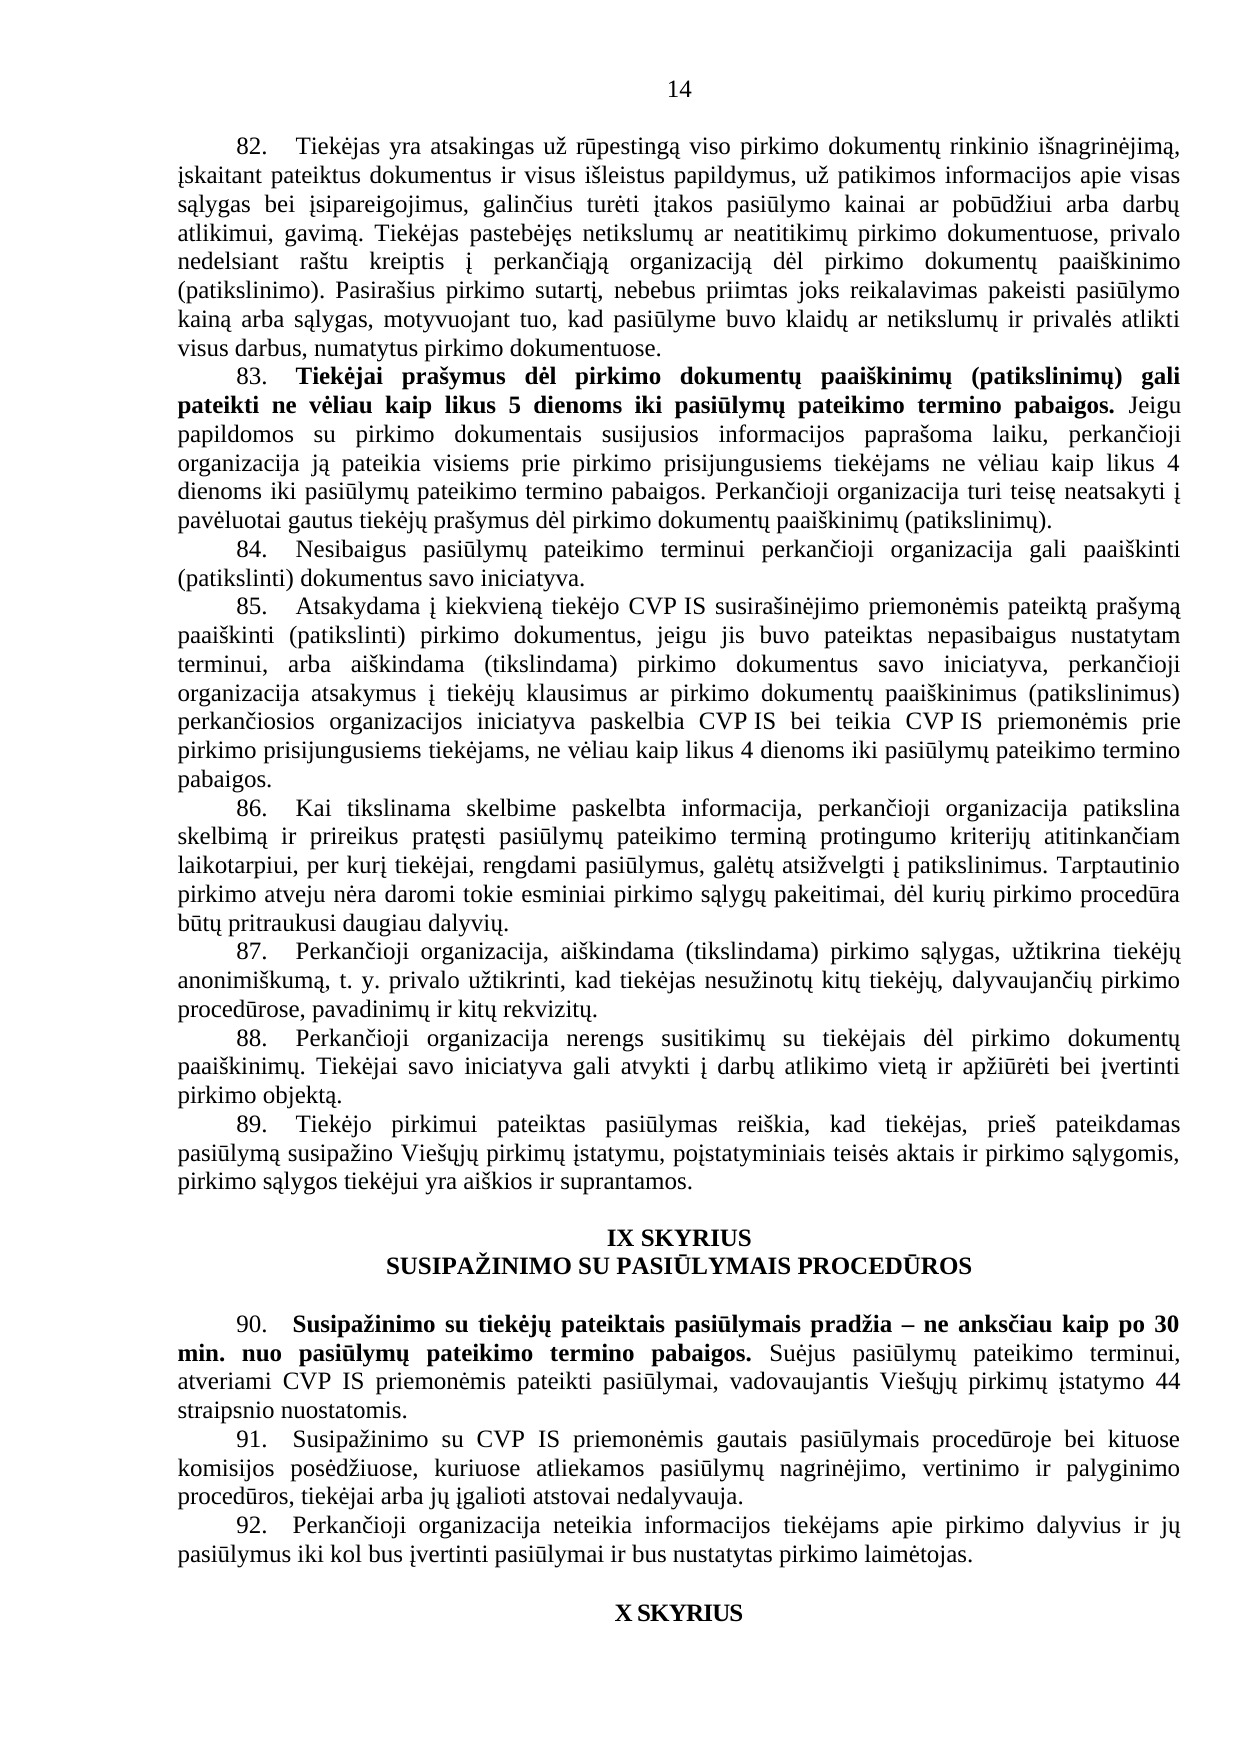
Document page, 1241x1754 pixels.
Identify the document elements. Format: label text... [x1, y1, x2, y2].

list Perkančioji organizacija neteikia informacijos tiekėjams apie pirkimo dalyvius ir jų pasiūlymus iki kol bus įvertinti pasiūlymai ir bus nustatytas pirkimo laimėtojas. [177, 1510, 1181, 1568]
list Atsakydama į kiekvieną tiekėjo CVP IS susirašinėjimo priemonėmis pateiktą prašymą paaiškinti (patikslinti) pirkimo dokumentus, jeigu jis buvo pateiktas nepasibaigus nustatytam terminui, arba aiškindama (tikslindama) pirkimo dokumentus savo iniciatyva, perkančioji organizacija atsakymus į tiekėjų klausimus ar pirkimo dokumentų paaiškinimus (patikslinimus) perkančiosios organizacijos iniciatyva paskelbia CVP IS bei teikia CVP IS priemonėmis prie pirkimo prisijungusiems tiekėjams, ne vėliau kaip likus 4 dienoms iki pasiūlymų pateikimo termino pabaigos. [177, 591, 1181, 793]
list Perkančioji organizacija nerengs susitikimų su tiekėjais dėl pirkimo dokumentų paaiškinimų. Tiekėjai savo iniciatyva gali atvykti į darbų atlikimo vietą ir apžiūrėti bei įvertinti pirkimo objektą. [177, 1023, 1181, 1109]
list Tiekėjo pirkimui pateiktas pasiūlymas reiškia, kad tiekėjas, prieš pateikdamas pasiūlymą susipažino Viešųjų pirkimų įstatymu, poįstatyminiais teisės aktais ir pirkimo sąlygomis, pirkimo sąlygos tiekėjui yra aiškios ir suprantamos. [177, 1109, 1181, 1195]
list Tiekėjas yra atsakingas už rūpestingą viso pirkimo dokumentų rinkinio išnagrinėjimą, įskaitant pateiktus dokumentus ir visus išleistus papildymus, už patikimos informacijos apie visas sąlygas bei įsipareigojimus, galinčius turėti įtakos pasiūlymo kainai ar pobūdžiui arba darbų atlikimui, gavimą. Tiekėjas pastebėjęs netikslumų ar neatitikimų pirkimo dokumentuose, privalo nedelsiant raštu kreiptis į perkančiąją organizaciją dėl pirkimo dokumentų paaiškinimo (patikslinimo). Pasirašius pirkimo sutartį, nebebus priimtas joks reikalavimas pakeisti pasiūlymo kainą arba sąlygas, motyvuojant tuo, kad pasiūlyme buvo klaidų ar netikslumų ir privalės atlikti visus darbus, numatytus pirkimo dokumentuose. [177, 131, 1181, 361]
list Kai tikslinama skelbime paskelbta informacija, perkančioji organizacija patikslina skelbimą ir prireikus pratęsti pasiūlymų pateikimo terminą protingumo kriterijų atitinkančiam laikotarpiui, per kurį tiekėjai, rengdami pasiūlymus, galėtų atsižvelgti į patikslinimus. Tarptautinio pirkimo atveju nėra daromi tokie esminiai pirkimo sąlygų pakeitimai, dėl kurių pirkimo procedūra būtų pritraukusi daugiau dalyvių. [177, 793, 1181, 936]
text IX SKYRIUS [177, 1223, 1181, 1251]
list Tiekėjai prašymus dėl pirkimo dokumentų paaiškinimų (patikslinimų) gali pateikti ne vėliau kaip likus 5 dienoms iki pasiūlymų pateikimo termino pabaigos. Jeigu papildomos su pirkimo dokumentais susijusios informacijos paprašoma laiku, perkančioji organizacija ją pateikia visiems prie pirkimo prisijungusiems tiekėjams ne vėliau kaip likus 4 dienoms iki pasiūlymų pateikimo termino pabaigos. Perkančioji organizacija turi teisę neatsakyti į pavėluotai gautus tiekėjų prašymus dėl pirkimo dokumentų paaiškinimų (patikslinimų). [177, 361, 1181, 534]
list Nesibaigus pasiūlymų pateikimo terminui perkančioji organizacija gali paaiškinti (patikslinti) dokumentus savo iniciatyva. [177, 534, 1181, 591]
list Susipažinimo su tiekėjų pateiktais pasiūlymais pradžia – ne anksčiau kaip po 30 min. nuo pasiūlymų pateikimo termino pabaigos. Suėjus pasiūlymų pateikimo terminui, atveriami CVP IS priemonėmis pateikti pasiūlymai, vadovaujantis Viešųjų pirkimų įstatymo 44 straipsnio nuostatomis. [177, 1309, 1181, 1424]
list Perkančioji organizacija, aiškindama (tikslindama) pirkimo sąlygas, užtikrina tiekėjų anonimiškumą, t. y. privalo užtikrinti, kad tiekėjas nesužinotų kitų tiekėjų, dalyvaujančių pirkimo procedūrose, pavadinimų ir kitų rekvizitų. [177, 936, 1181, 1023]
list Susipažinimo su CVP IS priemonėmis gautais pasiūlymais procedūroje bei kituose komisijos posėdžiuose, kuriuose atliekamos pasiūlymų nagrinėjimo, vertinimo ir palyginimo procedūros, tiekėjai arba jų įgalioti atstovai nedalyvauja. [177, 1424, 1181, 1510]
text SUSIPAŽINIMO SU PASIŪLYMAIS PROCEDŪROS [177, 1251, 1181, 1280]
text X SKYRIUS [177, 1598, 1181, 1627]
